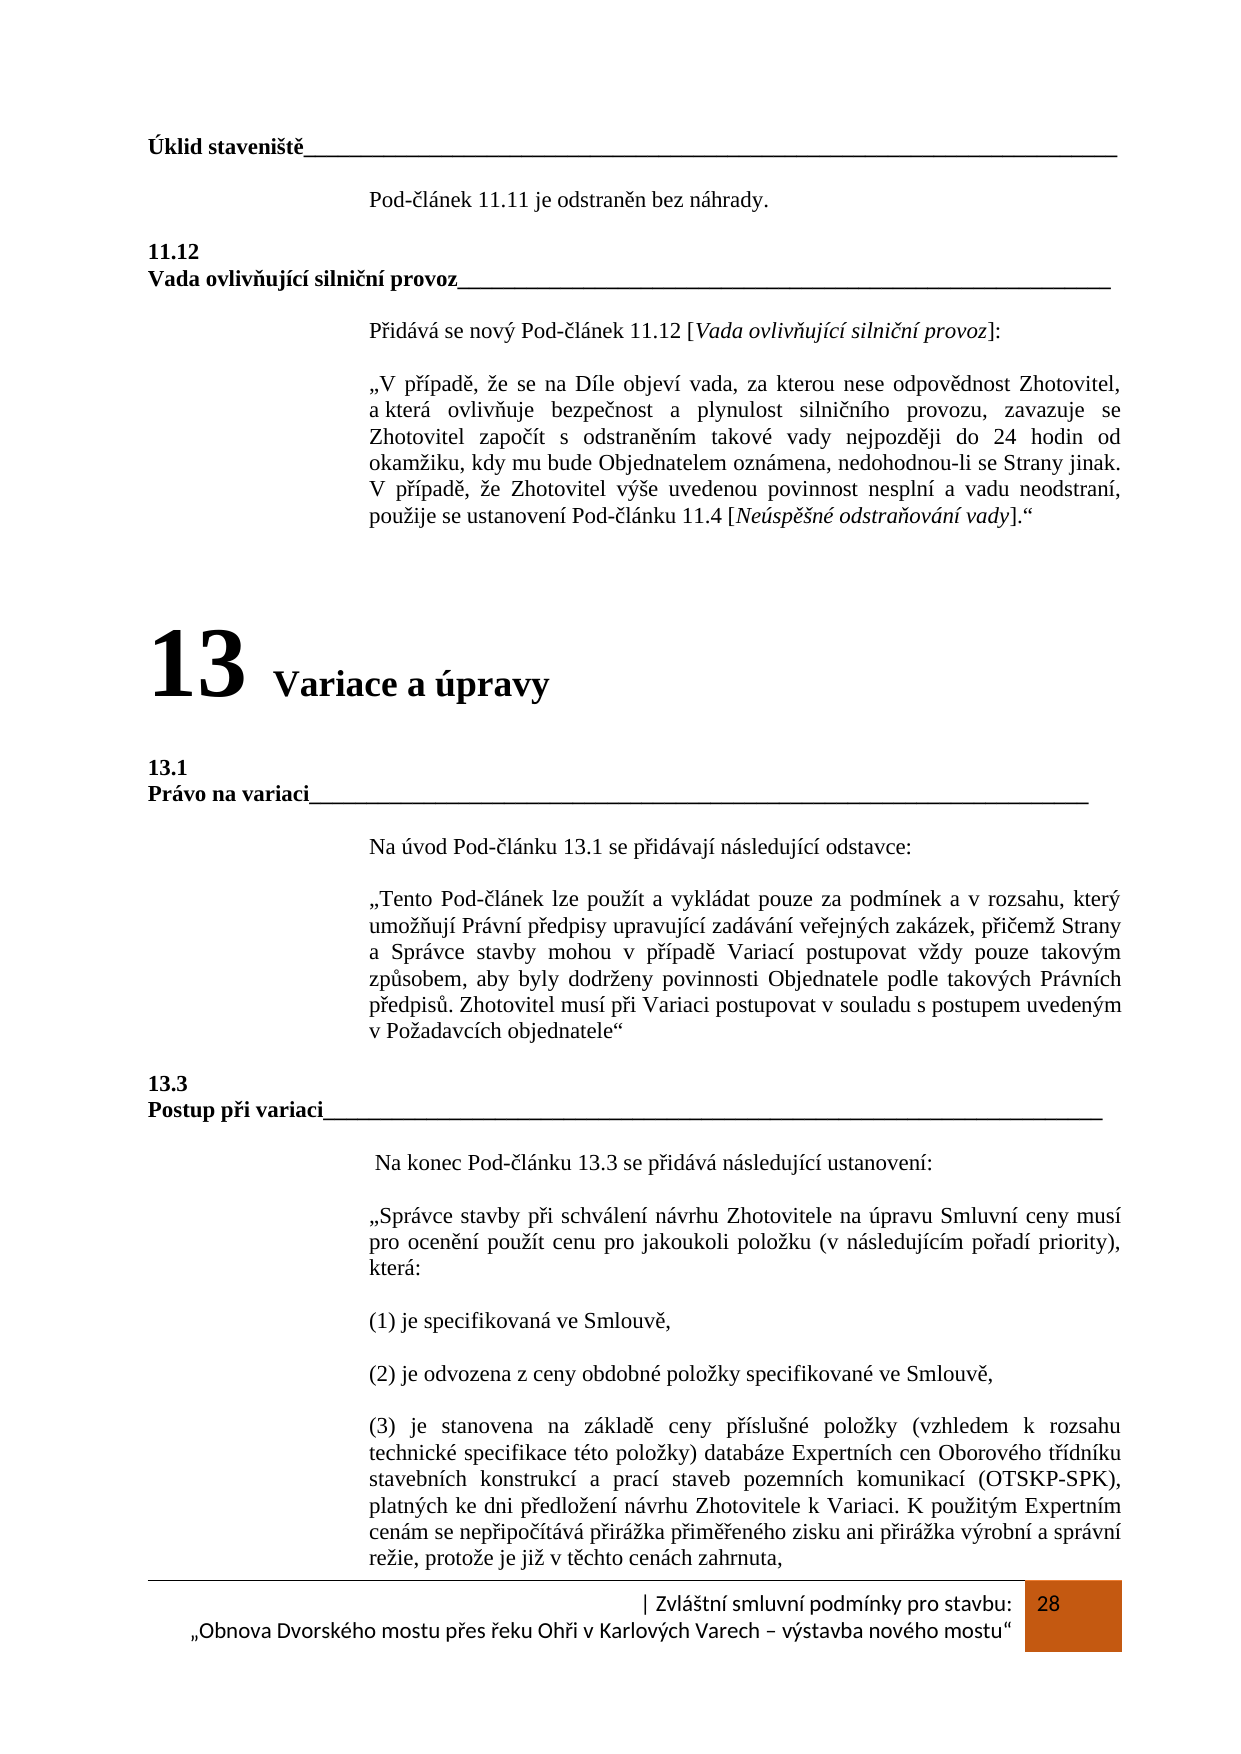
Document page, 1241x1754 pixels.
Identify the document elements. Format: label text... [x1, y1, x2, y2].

subtitle 13 Variace a úpravy [148, 603, 1122, 718]
text Na konec Pod-článku 13.3 se přidává následující ustanovení: [369, 1149, 1122, 1175]
text Přidává se nový Pod-článek 11.12 [Vada ovlivňující silniční provoz]: [369, 317, 1122, 344]
text (1) je specifikovaná ve Smlouvě, [369, 1307, 1122, 1333]
text (2) je odvozena z ceny obdobné položky specifikované ve Smlouvě, [369, 1360, 1122, 1386]
text „Správce stavby při schválení návrhu Zhotovitele na úpravu Smluvní ceny musí pro ocenění použít cenu pro jakoukoli položku (v následujícím pořadí priority), která: [369, 1202, 1122, 1281]
text „Tento Pod-článek lze použít a vykládat pouze za podmínek a v rozsahu, který umožňují Právní předpisy upravující zadávání veřejných zakázek, přičemž Strany a Správce stavby mohou v případě Variací postupovat vždy pouze takovým způsobem, aby byly dodrženy povinnosti Objednatele podle takových Právních předpisů. Zhotovitel musí při Variaci postupovat v souladu s postupem uvedeným v Požadavcích objednatele“ [369, 886, 1122, 1044]
text Právo na variaci____________________________________________________________________ [148, 780, 1122, 806]
text Úklid staveniště_______________________________________________________________________ [148, 133, 1122, 159]
text Postup při variaci____________________________________________________________________ [148, 1096, 1122, 1123]
text Vada ovlivňující silniční provoz_________________________________________________________ [148, 265, 1122, 291]
text 13.1 [148, 754, 1122, 780]
text Na úvod Pod-článku 13.1 se přidávají následující odstavce: [369, 833, 1122, 859]
text (3) je stanovena na základě ceny příslušné položky (vzhledem k rozsahu technické specifikace této položky) databáze Expertních cen Oborového třídníku stavebních konstrukcí a prací staveb pozemních komunikací (OTSKP-SPK), platných ke dni předložení návrhu Zhotovitele k Variaci. K použitým Expertním cenám se nepřipočítává přirážka přiměřeného zisku ani přirážka výrobní a správní režie, protože je již v těchto cenách zahrnuta, [369, 1413, 1122, 1571]
text 11.12 [148, 238, 1122, 265]
text 13.3 [148, 1070, 1122, 1096]
text Pod-článek 11.11 je odstraněn bez náhrady. [369, 186, 1122, 212]
text „V případě, že se na Díle objeví vada, za kterou nese odpovědnost Zhotovitel, a která ovlivňuje bezpečnost a plynulost silničního provozu, zavazuje se Zhotovitel započít s odstraněním takové vady nejpozději do 24 hodin od okamžiku, kdy mu bude Objednatelem oznámena, nedohodnou-li se Strany jinak. V případě, že Zhotovitel výše uvedenou povinnost nesplní a vadu neodstraní, použije se ustanovení Pod-článku 11.4 [Neúspěšné odstraňování vady].“ [369, 370, 1122, 528]
